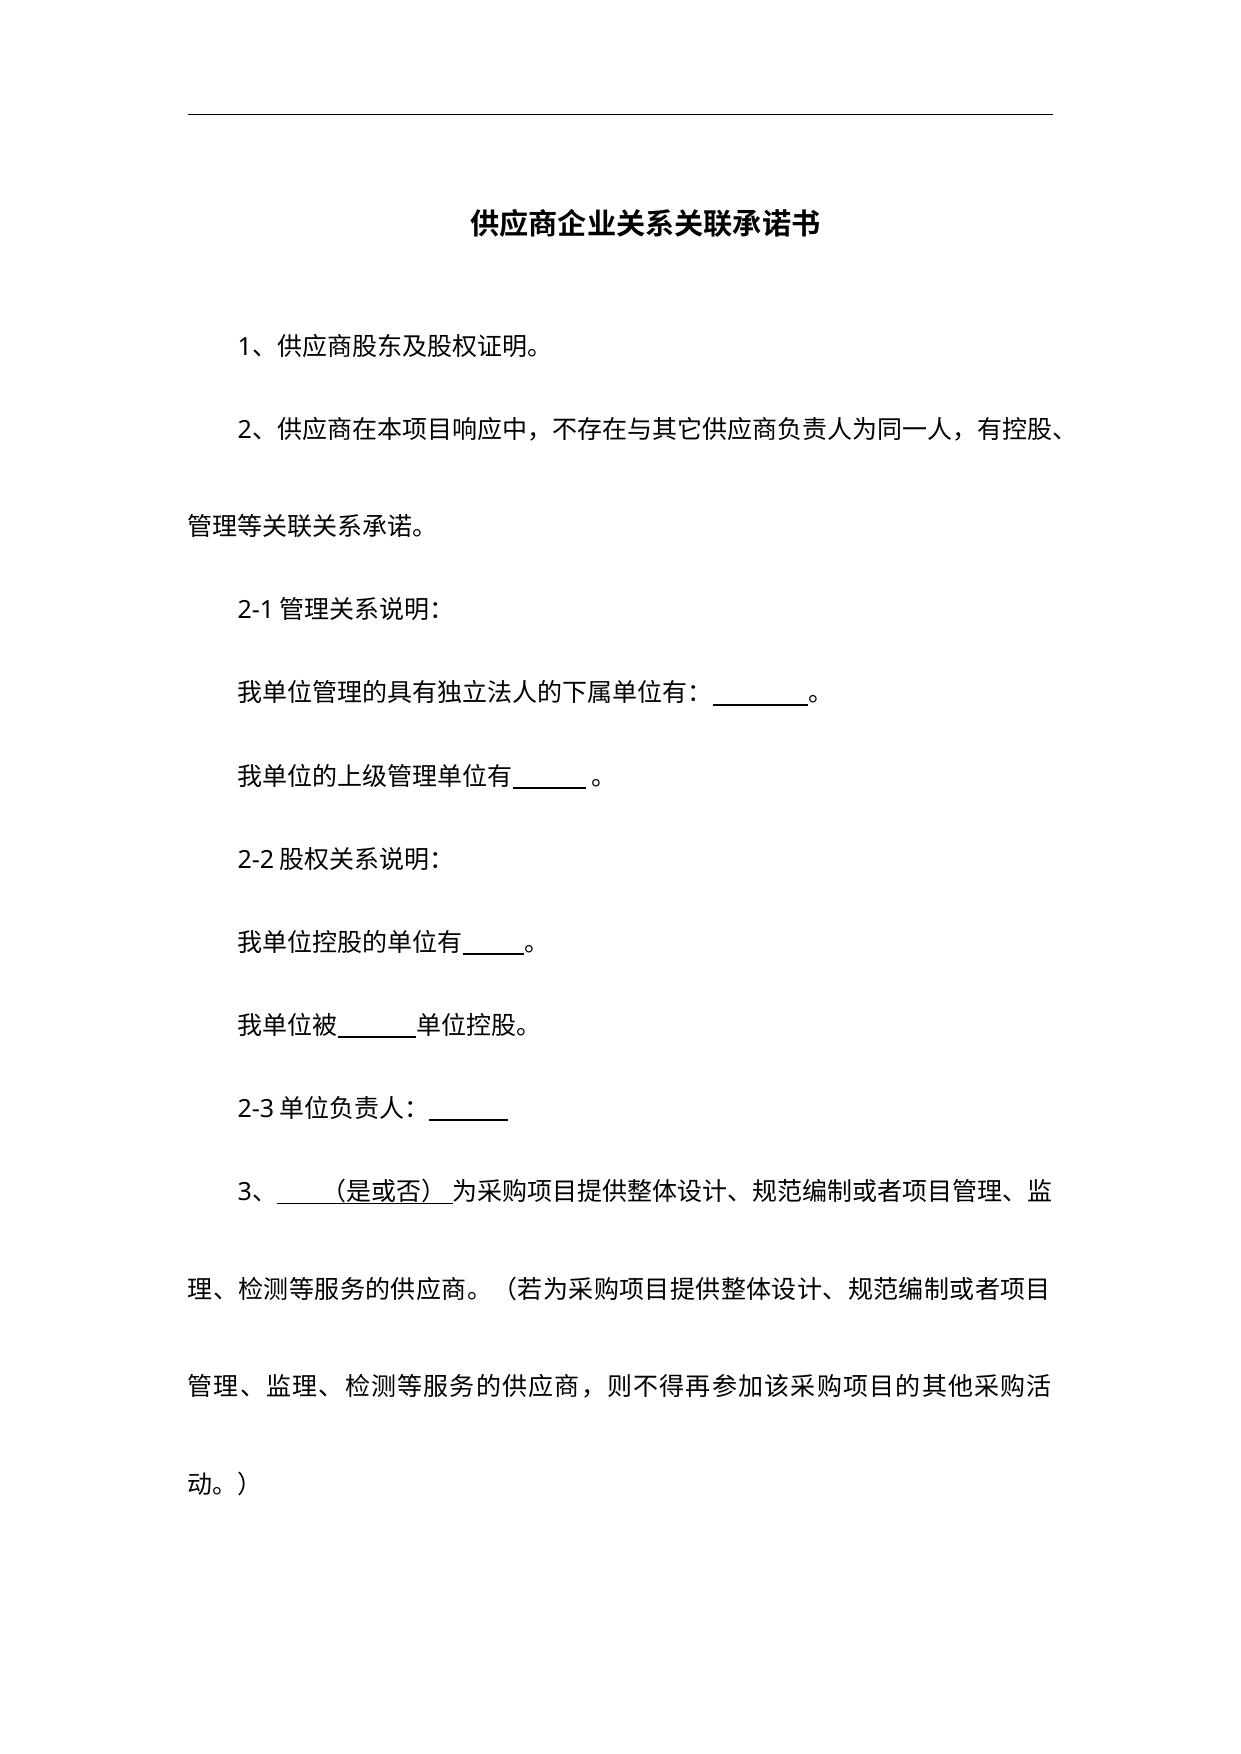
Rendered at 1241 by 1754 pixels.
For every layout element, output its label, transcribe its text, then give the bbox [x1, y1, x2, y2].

subtitle 供应商企业关系关联承诺书 [237, 189, 1053, 254]
text 1、供应商股东及股权证明。 [187, 312, 1053, 377]
text 我单位管理的具有独立法人的下属单位有： 。 [187, 658, 1053, 723]
text 3、 （是或否） 为采购项目提供整体设计、规范编制或者项目管理、监理、检测等服务的供应商。（若为采购项目提供整体设计、规范编制或者项目管理、监理、检测等服务的供应商，则不得再参加该采购项目的其他采购活动。） [187, 1157, 1053, 1515]
text 我单位控股的单位有 。 [187, 908, 1053, 973]
text 2-1管理关系说明： [187, 575, 1053, 640]
text 2-2股权关系说明： [187, 825, 1053, 890]
text 我单位的上级管理单位有 。 [187, 742, 1053, 807]
text 我单位被 单位控股。 [187, 991, 1053, 1056]
text 2、供应商在本项目响应中，不存在与其它供应商负责人为同一人，有控股、管理等关联关系承诺。 [187, 395, 1053, 557]
text 2-3单位负责人： [187, 1074, 1053, 1139]
